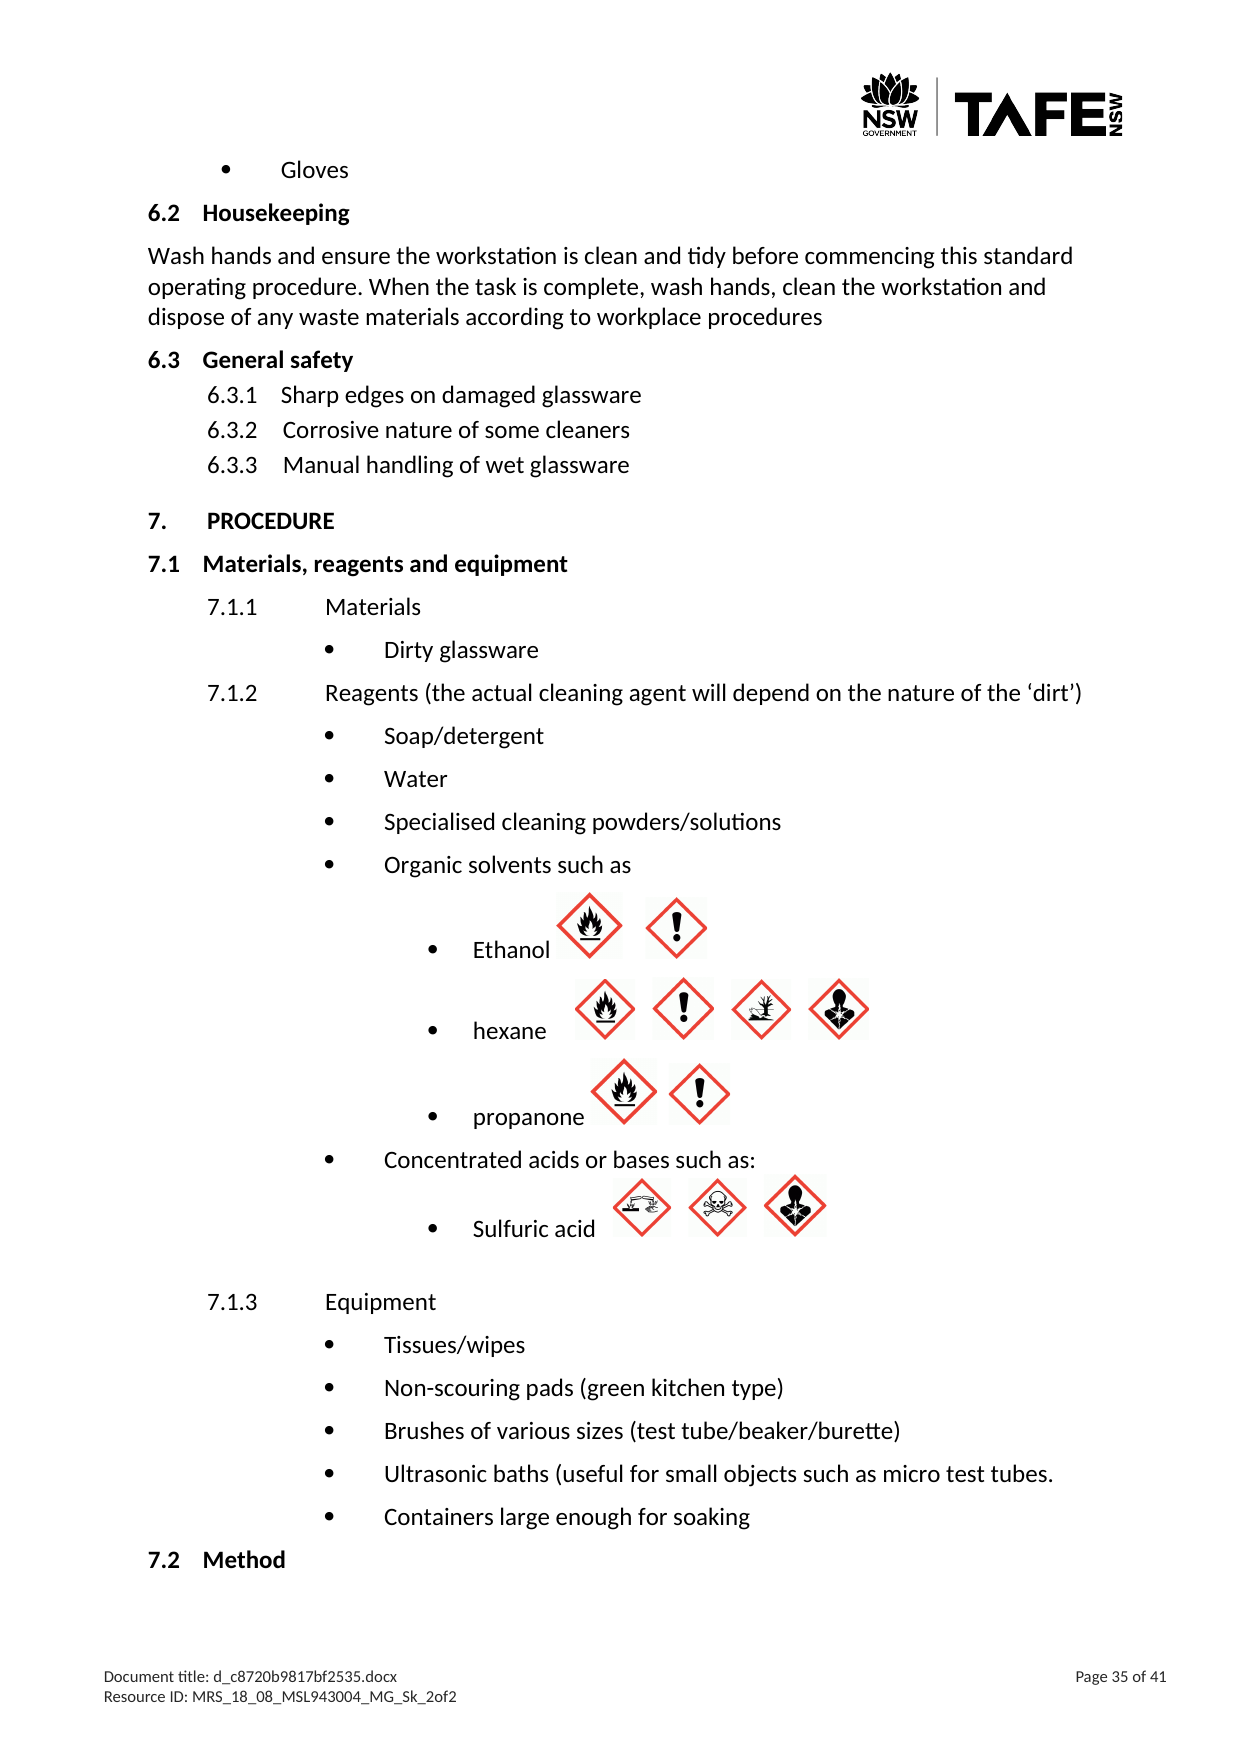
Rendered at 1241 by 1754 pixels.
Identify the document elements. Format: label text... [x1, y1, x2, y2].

picture [861, 71, 1123, 137]
picture [763, 1174, 827, 1237]
text Wash hands and ensure the workstation is clean and tidy before commencing this standard operating procedure. When the task is complete, wash hands, clean the workstation and dispose of any waste materials according to workplace procedures [148, 240, 1092, 332]
picture [668, 1063, 731, 1125]
list Dirty glassware [325, 634, 1092, 664]
list Ethanol [428, 892, 1092, 965]
list Ultrasonic baths (useful for small objects such as micro test tubes. [325, 1458, 1092, 1489]
picture [612, 1178, 672, 1237]
list Housekeeping [148, 197, 1092, 228]
picture [590, 1058, 658, 1125]
list Non-scouring pads (green kitchen type) [325, 1372, 1092, 1403]
list Concentrated acids or bases such as: [325, 1144, 1092, 1174]
picture [688, 1178, 747, 1237]
list Sulfuric acid [428, 1174, 1092, 1243]
picture [731, 979, 792, 1040]
list Manual handling of wet glassware [207, 449, 1092, 480]
list Specialised cleaning powders/solutions [325, 806, 1092, 837]
subtitle PROCEDURE [148, 505, 1092, 536]
list Corrosive nature of some cleaners [207, 414, 1092, 445]
list Soap/detergent [325, 720, 1092, 751]
picture [575, 979, 636, 1040]
list General safety [148, 344, 1092, 375]
list Materials [207, 591, 1092, 622]
list propanone [428, 1058, 1092, 1131]
picture [556, 892, 623, 959]
list Tissues/wipes [325, 1329, 1092, 1360]
list Reagents (the actual cleaning agent will depend on the nature of the ‘dirt’) [207, 677, 1092, 708]
list Equipment [207, 1286, 1092, 1317]
picture [645, 897, 708, 959]
list Brushes of various sizes (test tube/beaker/burette) [325, 1415, 1092, 1446]
list Water [325, 763, 1092, 794]
list Materials, reagents and equipment [148, 548, 1092, 578]
list Gloves [222, 154, 1092, 184]
list Sharp edges on damaged glassware [207, 379, 1092, 410]
picture [808, 978, 869, 1040]
picture [652, 977, 714, 1040]
list Method [148, 1544, 1092, 1575]
list Organic solvents such as [325, 849, 1092, 880]
list Containers large enough for soaking [325, 1501, 1092, 1532]
